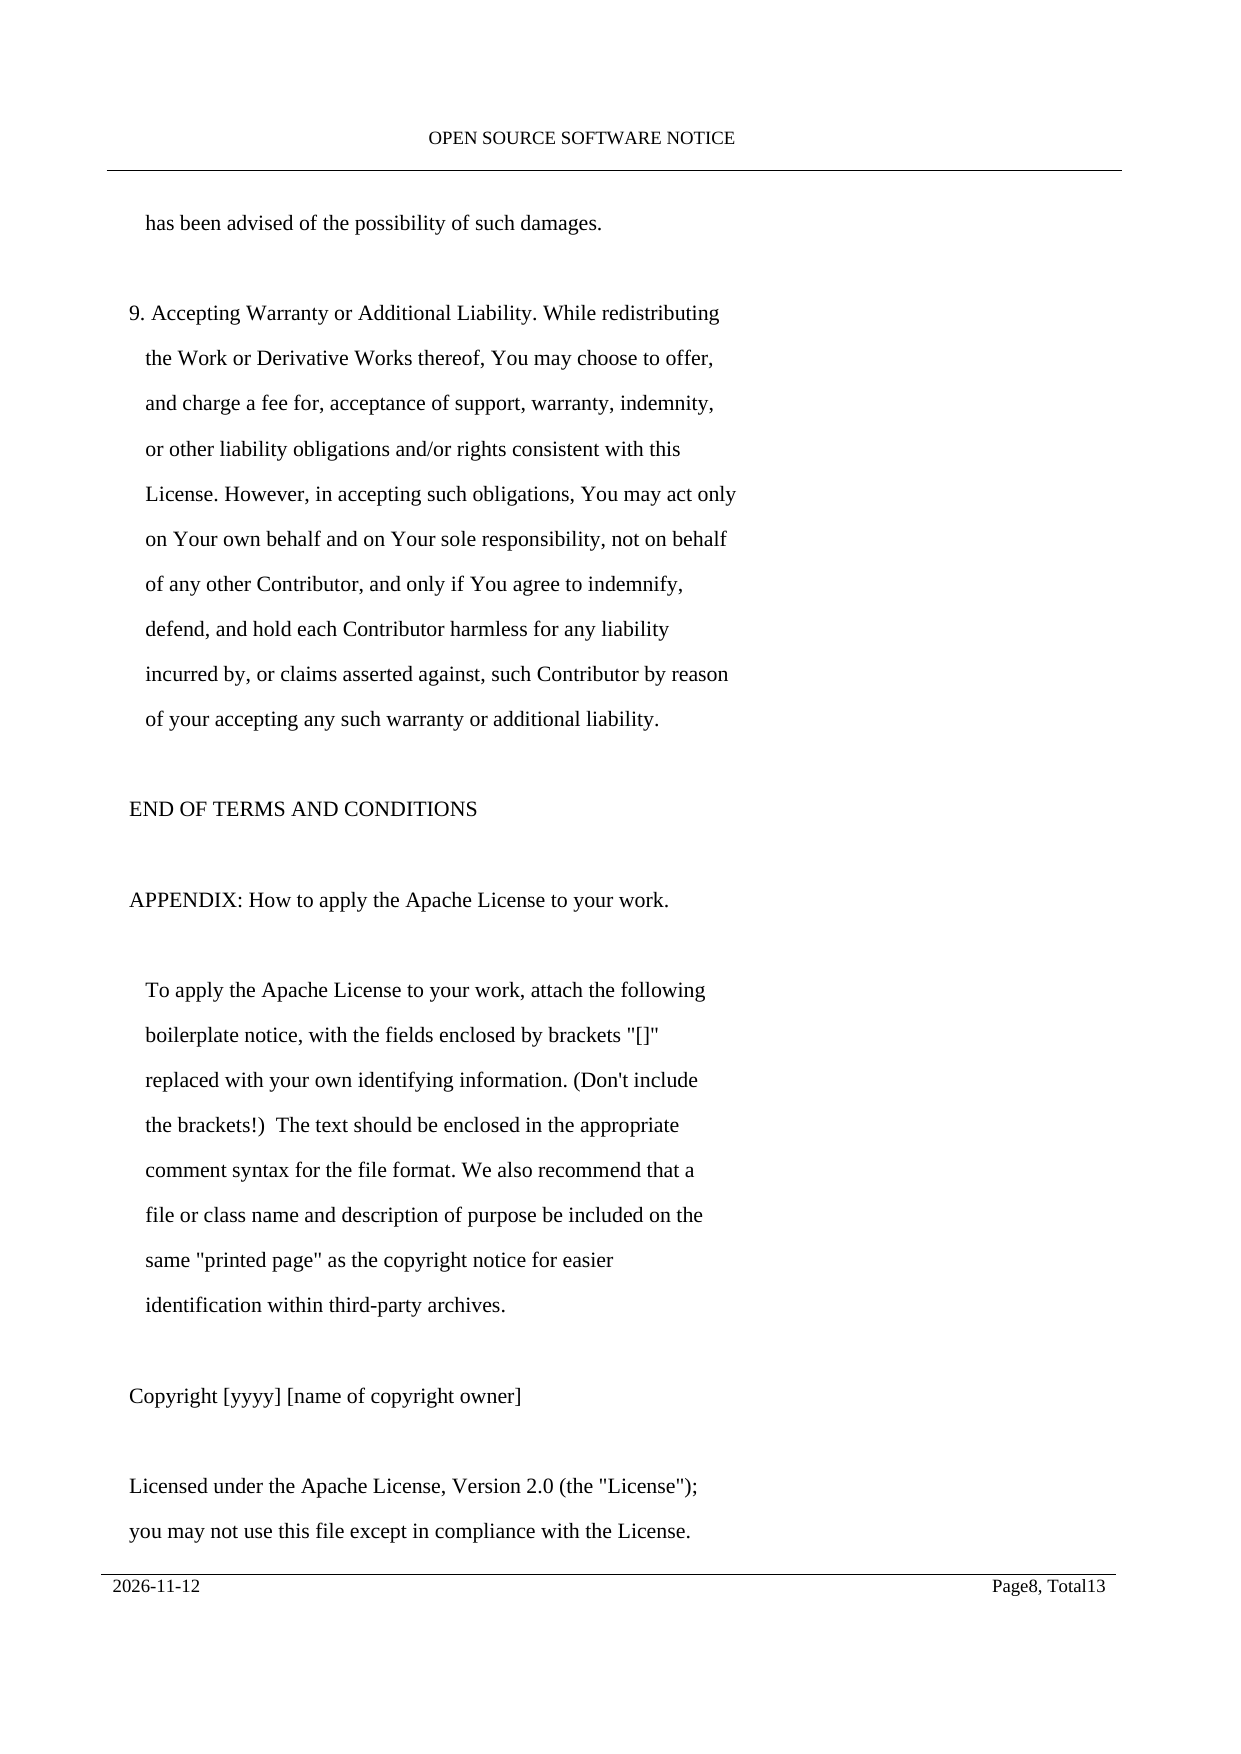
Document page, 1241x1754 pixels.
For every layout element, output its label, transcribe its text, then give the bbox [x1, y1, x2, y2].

text License. However, in accepting such obligations, You may act only [112, 477, 1128, 509]
text END OF TERMS AND CONDITIONS [112, 793, 1128, 825]
text the brackets!) The text should be enclosed in the appropriate [112, 1108, 1128, 1141]
text boilerplate notice, with the fields enclosed by brackets "[]" [112, 1018, 1128, 1051]
text defend, and hold each Contributor harmless for any liability [112, 612, 1128, 645]
text has been advised of the possibility of such damages. [112, 206, 1128, 239]
text identification within third-party archives. [112, 1289, 1128, 1321]
text replaced with your own identifying information. (Don't include [112, 1063, 1128, 1096]
text the Work or Derivative Works thereof, You may choose to offer, [112, 342, 1128, 374]
text file or class name and description of purpose be included on the [112, 1199, 1128, 1231]
text incurred by, or claims asserted against, such Contributor by reason [112, 657, 1128, 690]
text same "printed page" as the copyright notice for easier [112, 1244, 1128, 1276]
text you may not use this file except in compliance with the License. [112, 1514, 1128, 1547]
text Copyright [yyyy] [name of copyright owner] [112, 1379, 1128, 1412]
text or other liability obligations and/or rights consistent with this [112, 432, 1128, 464]
text and charge a fee for, acceptance of support, warranty, indemnity, [112, 387, 1128, 419]
text comment syntax for the file format. We also recommend that a [112, 1153, 1128, 1186]
text of your accepting any such warranty or additional liability. [112, 702, 1128, 735]
text of any other Contributor, and only if You agree to indemnify, [112, 567, 1128, 600]
text To apply the Apache License to your work, attach the following [112, 973, 1128, 1006]
text on Your own behalf and on Your sole responsibility, not on behalf [112, 522, 1128, 554]
text Licensed under the Apache License, Version 2.0 (the "License"); [112, 1469, 1128, 1502]
text APPENDIX: How to apply the Apache License to your work. [112, 883, 1128, 915]
text 9. Accepting Warranty or Additional Liability. While redistributing [112, 297, 1128, 329]
